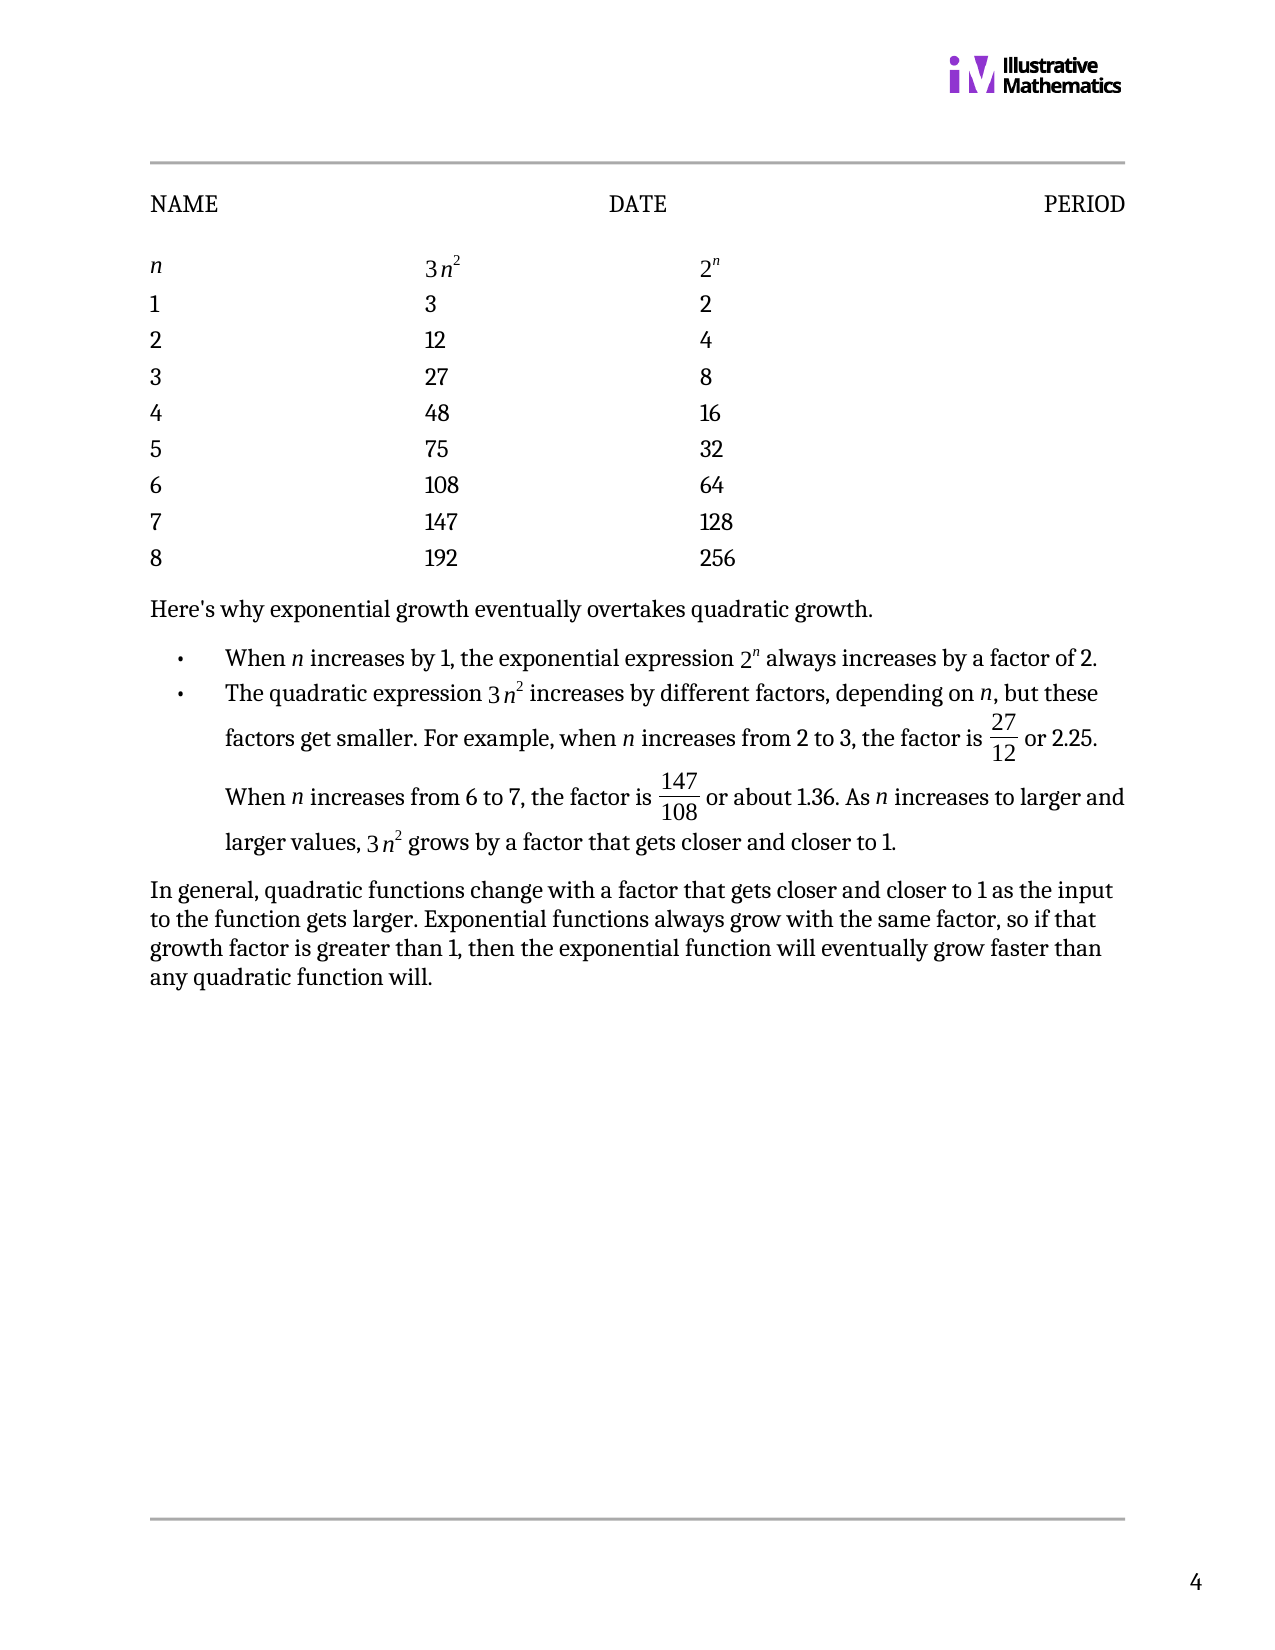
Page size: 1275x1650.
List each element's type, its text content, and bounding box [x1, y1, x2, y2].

table_cell 192 [414, 540, 689, 576]
list When increases by 1, the exponential expression always increases by a factor of 2. [175, 642, 1125, 673]
text Here's why exponential growth eventually overtakes quadratic growth. [150, 595, 1125, 624]
table_header [139, 248, 414, 286]
table_cell 7 [139, 504, 414, 540]
table_cell 4 [139, 395, 414, 431]
table_cell 8 [689, 359, 964, 395]
table_cell 2 [689, 286, 964, 322]
table_cell 27 [414, 359, 689, 395]
text In general, quadratic functions change with a factor that gets closer and closer to 1 as the input to the function gets larger. Exponential functions always grow with the same factor, so if that growth factor is greater than 1, then the exponential function will eventually grow faster than any quadratic function will. [150, 876, 1125, 991]
table_cell 1 [139, 286, 414, 322]
table_cell 32 [689, 431, 964, 467]
table_cell 108 [414, 468, 689, 504]
table_cell 75 [414, 431, 689, 467]
picture [949, 55, 1121, 93]
table_cell 5 [139, 431, 414, 467]
table_cell 147 [414, 504, 689, 540]
list The quadratic expression increases by different factors, depending on , but these factors get smaller. For example, when increases from 2 to 3, the factor is or 2.25. When increases from 6 to 7, the factor is or about 1.36. As increases to larger and larger values, grows by a factor that gets closer and closer to 1. [175, 677, 1125, 857]
table_cell 256 [689, 540, 964, 576]
table_header [689, 248, 964, 286]
table_cell 48 [414, 395, 689, 431]
table_cell 2 [139, 323, 414, 359]
table_cell 16 [689, 395, 964, 431]
table_header [414, 248, 689, 286]
table_cell 8 [139, 540, 414, 576]
table_cell 12 [414, 323, 689, 359]
table_cell 3 [139, 359, 414, 395]
table_cell 6 [139, 468, 414, 504]
table_cell 64 [689, 468, 964, 504]
table_cell 3 [414, 286, 689, 322]
table_cell 4 [689, 323, 964, 359]
table_cell 128 [689, 504, 964, 540]
